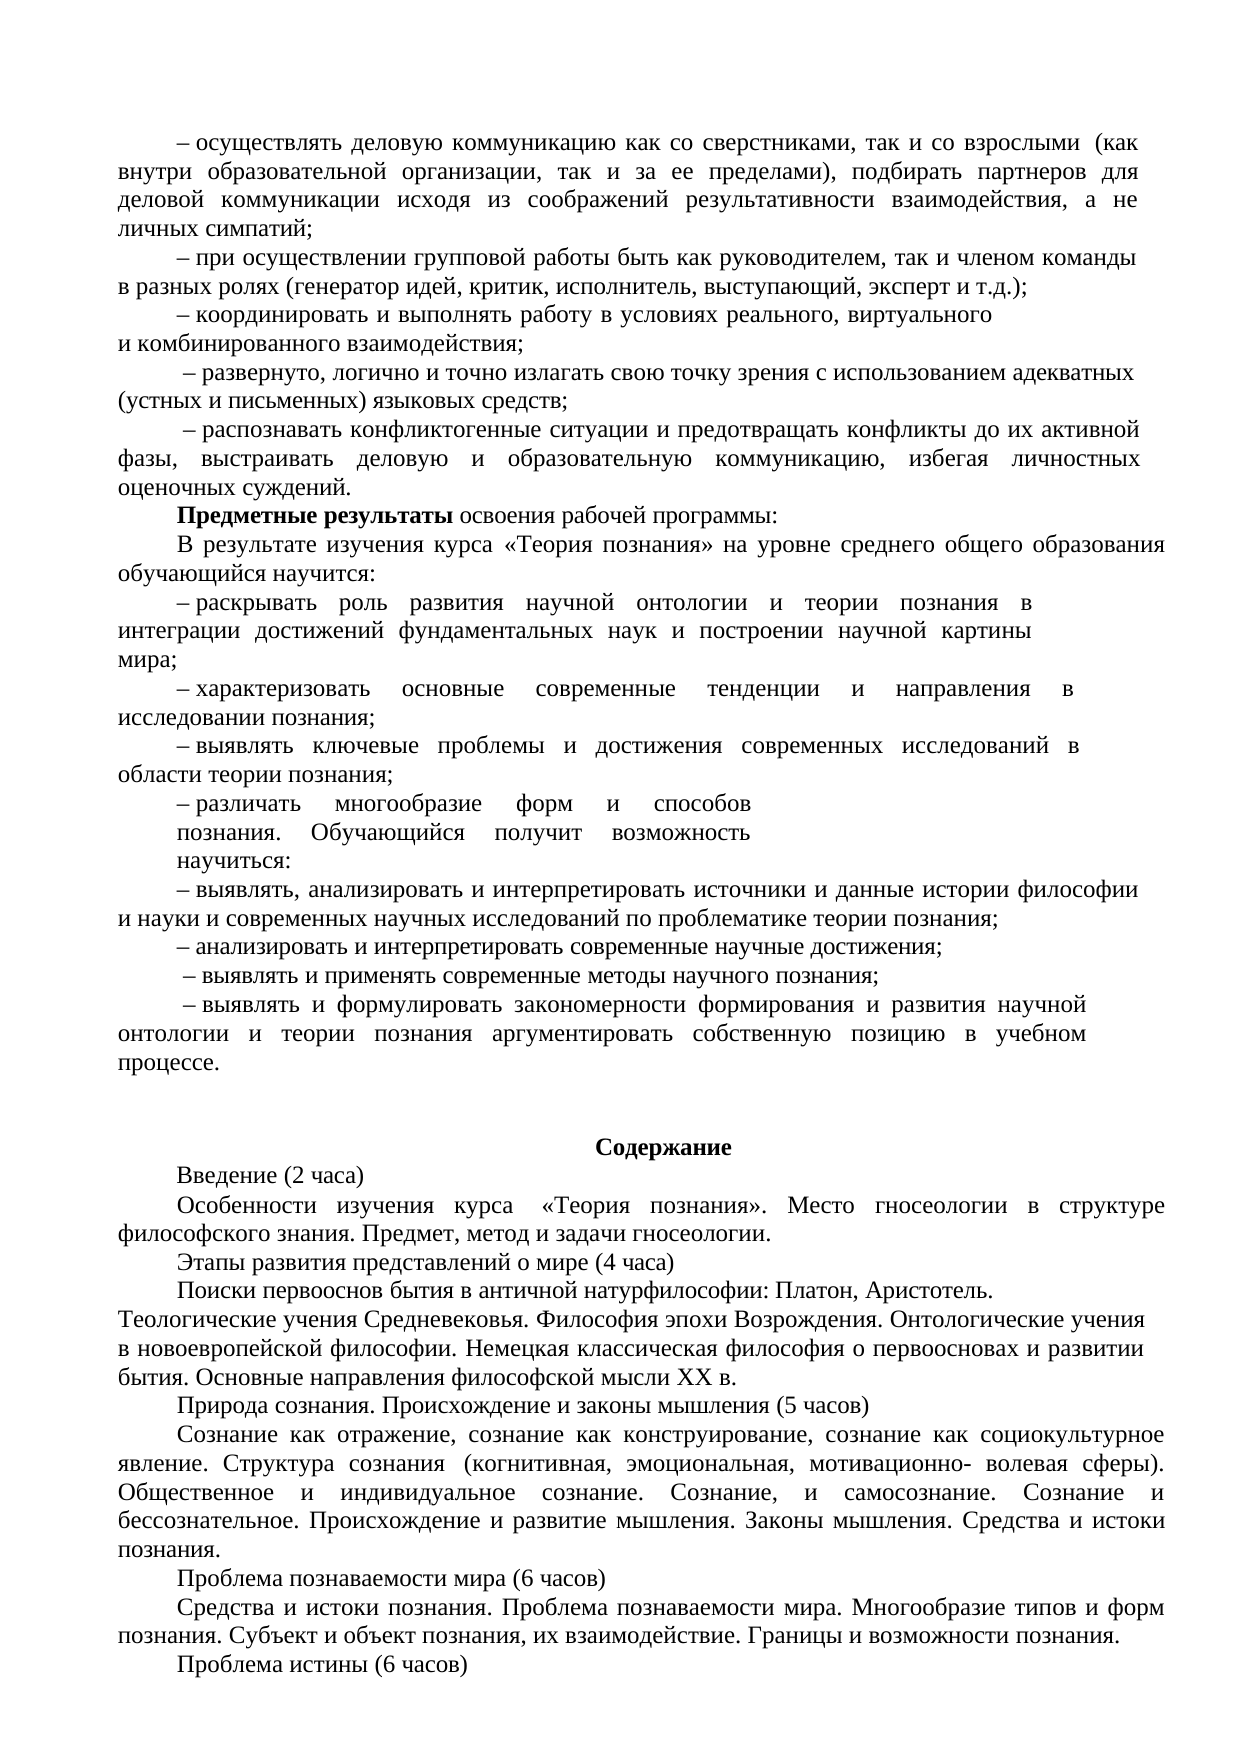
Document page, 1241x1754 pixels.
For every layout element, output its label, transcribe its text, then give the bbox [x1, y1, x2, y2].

list осуществлять деловую коммуникацию как со сверстниками, так и со взрослыми (как внутри образовательной организации, так и за ее пределами), подбирать партнеров для деловой коммуникации исходя из соображений результативности взаимодействия, а не личных симпатий; [118, 127, 1138, 242]
list развернуто, логично и точно излагать свою точку зрения с использованием адекватных [183, 357, 1165, 386]
list различать многообразие форм и способов познания. Обучающийся получит возможность научиться: [177, 788, 751, 874]
list выявлять и формулировать закономерности формирования и развития научной онтологии и теории познания аргументировать собственную позицию в учебном процессе. [118, 989, 1087, 1076]
text Средства и истоки познания. Проблема познаваемости мира. Многообразие типов и форм познания. Субъект и объект познания, их взаимодействие. Границы и возможности познания. [118, 1592, 1165, 1649]
text В результате изучения курса «Теория познания» на уровне среднего общего образования обучающийся научится: [118, 529, 1165, 587]
list выявлять и применять современные методы научного познания; [183, 961, 1165, 989]
list распознавать конфликтогенные ситуации и предотвращать конфликты до их активной фазы, выстраивать деловую и образовательную коммуникацию, избегая личностных оценочных суждений. [118, 414, 1140, 501]
list при осуществлении групповой работы быть как руководителем, так и членом команды в разных ролях (генератор идей, критик, исполнитель, выступающий, эксперт и т.д.); [118, 242, 1137, 299]
list координировать и выполнять работу в условиях реального, виртуального и комбинированного взаимодействия; [118, 299, 992, 357]
text Поиски первооснов бытия в античной натурфилософии: Платон, Аристотель. [177, 1276, 1165, 1304]
text Этапы развития представлений о мире (4 часа) [177, 1247, 1165, 1276]
text Введение (2 часа) [176, 1161, 366, 1190]
list раскрывать роль развития научной онтологии и теории познания в интеграции достижений фундаментальных наук и построении научной картины мира; [118, 587, 1033, 673]
text Проблема истины (6 часов) [177, 1649, 1165, 1678]
text Сознание как отражение, сознание как конструирование, сознание как социокультурное явление. Структура сознания (когнитивная, эмоциональная, мотивационно- волевая сферы). Общественное и индивидуальное сознание. Сознание, и самосознание. Сознание и бессознательное. Происхождение и развитие мышления. Законы мышления. Средства и истоки познания. [118, 1419, 1165, 1563]
text Проблема познаваемости мира (6 часов) [177, 1563, 1165, 1592]
list выявлять, анализировать и интерпретировать источники и данные истории философии и науки и современных научных исследований по проблематике теории познания; [118, 874, 1139, 932]
list характеризовать основные современные тенденции и направления в исследовании познания; [118, 673, 1074, 731]
list выявлять ключевые проблемы и достижения современных исследований в области теории познания; [118, 731, 1079, 788]
text (устных и письменных) языковых средств; [118, 386, 1165, 414]
subtitle Содержание [176, 1133, 1151, 1161]
text Предметные результаты освоения рабочей программы: [177, 501, 1165, 529]
text Теологические учения Средневековья. Философия эпохи Возрождения. Онтологические учения в новоевропейской философии. Немецкая классическая философия о первоосновах и развитии бытия. Основные направления философской мысли ХХ в. [118, 1304, 1145, 1391]
text Природа сознания. Происхождение и законы мышления (5 часов) [177, 1391, 1165, 1419]
list анализировать и интерпретировать современные научные достижения; [177, 932, 1165, 961]
text Особенности изучения курса «Теория познания». Место гносеологии в структуре философского знания. Предмет, метод и задачи гносеологии. [118, 1190, 1165, 1247]
